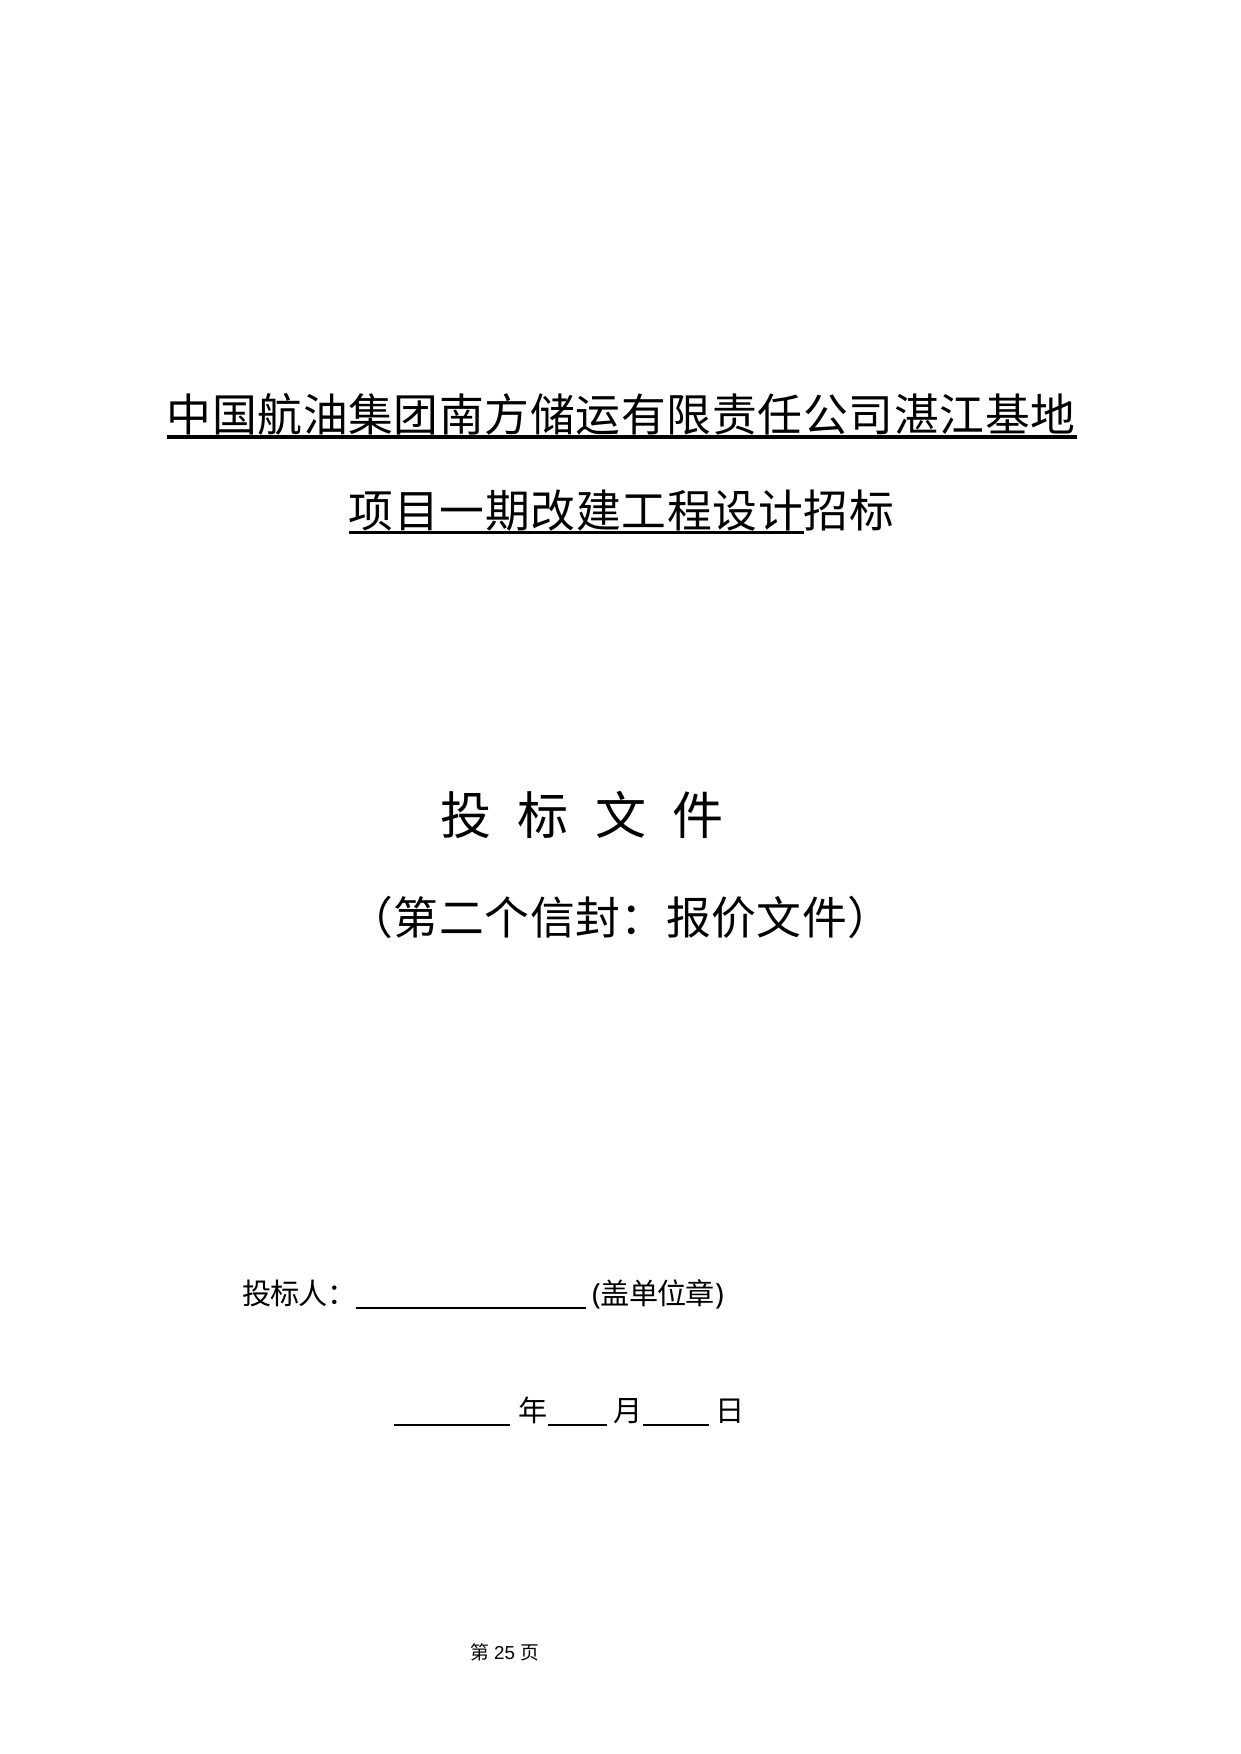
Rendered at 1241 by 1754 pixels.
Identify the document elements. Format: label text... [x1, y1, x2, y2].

text 中国航油集团南方储运有限责任公司湛江基地项目一期改建工程设计招标 [150, 380, 1092, 540]
text （第二个信封：报价文件） [348, 887, 1090, 947]
text 投 标 文 件 [440, 780, 1090, 848]
text 投标人： (盖单位章) [242, 1274, 1090, 1312]
text 年 月 日 [394, 1391, 1090, 1429]
